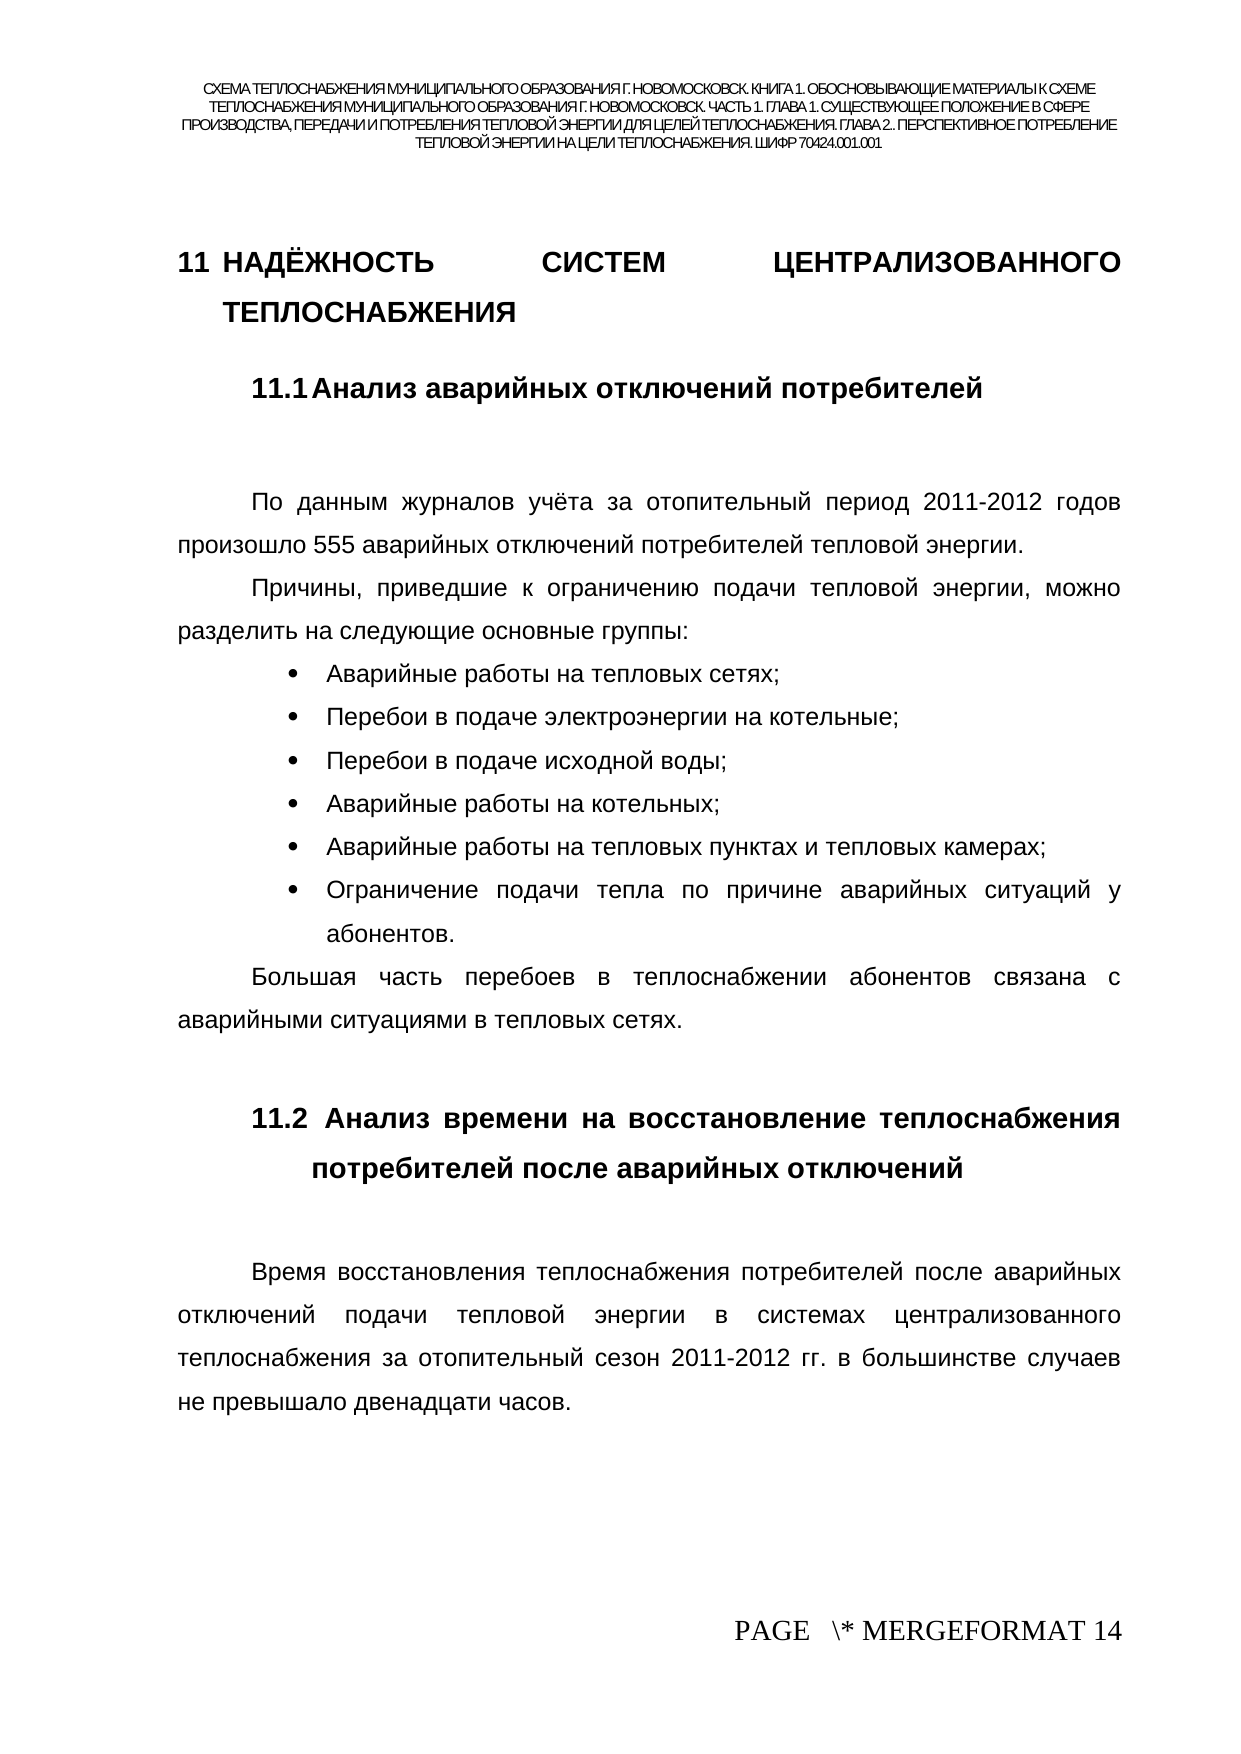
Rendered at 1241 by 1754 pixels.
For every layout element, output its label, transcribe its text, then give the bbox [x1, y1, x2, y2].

list Аварийные работы на тепловых сетях; [288, 659, 1122, 688]
list Перебои в подаче исходной воды; [288, 746, 1122, 774]
subtitle Анализ аварийных отключений потребителей [251, 371, 1122, 404]
list Аварийные работы на тепловых пунктах и тепловых камерах; [288, 832, 1122, 861]
text Причины, приведшие к ограничению подачи тепловой энергии, можно разделить на следующие основные группы: [177, 573, 1122, 645]
subtitle Надёжность систем централизованного теплоснабжения [177, 245, 1122, 329]
text Большая часть перебоев в теплоснабжении абонентов связана с аварийными ситуациями в тепловых сетях. [177, 962, 1122, 1033]
subtitle Анализ времени на восстановление теплоснабжения потребителей после аварийных отключений [251, 1101, 1122, 1185]
text По данным журналов учёта за отопительный период 2011-2012 годов произошло 555 аварийных отключений потребителей тепловой энергии. [177, 487, 1122, 558]
list Аварийные работы на котельных; [288, 789, 1122, 818]
text Время восстановления теплоснабжения потребителей после аварийных отключений подачи тепловой энергии в системах централизованного теплоснабжения за отопительный сезон 2011-2012 гг. в большинстве случаев не превышало двенадцати часов. [177, 1257, 1122, 1415]
list Перебои в подаче электроэнергии на котельные; [288, 702, 1122, 731]
list Ограничение подачи тепла по причине аварийных ситуаций у абонентов. [288, 875, 1122, 947]
